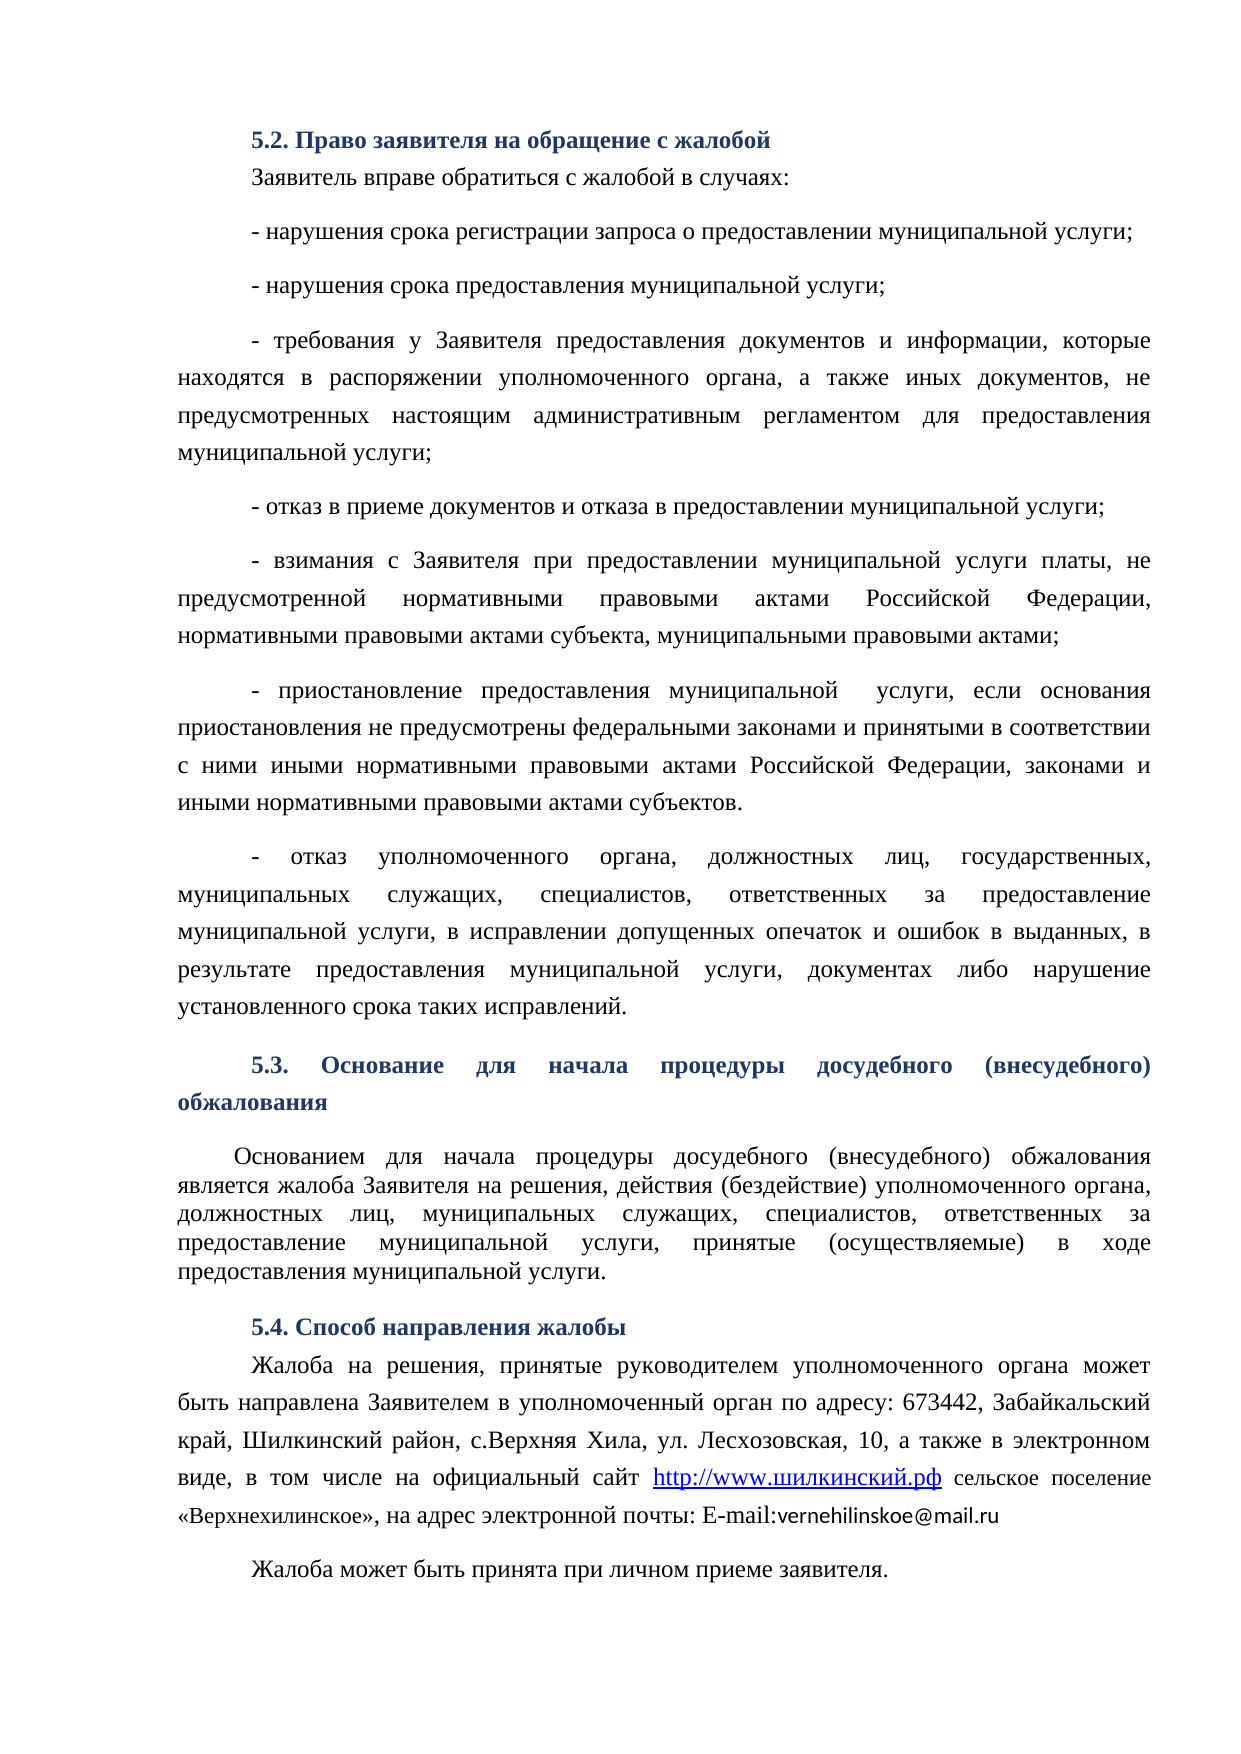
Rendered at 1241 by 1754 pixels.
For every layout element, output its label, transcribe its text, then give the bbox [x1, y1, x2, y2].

subtitle 5.4. Способ направления жалобы [177, 1306, 1152, 1343]
text - приостановление предоставления муниципальной услуги, если основания приостановления не предусмотрены федеральными законами и принятыми в соответствии с ними иными нормативными правовыми актами Российской Федерации, законами и иными нормативными правовыми актами субъектов. [177, 668, 1152, 818]
text - требования у Заявителя предоставления документов и информации, которые находятся в распоряжении уполномоченного органа, а также иных документов, не предусмотренных настоящим административным регламентом для предоставления муниципальной услуги; [177, 318, 1152, 468]
text Заявитель вправе обратиться с жалобой в случаях: [177, 156, 1152, 193]
text - отказ в приеме документов и отказа в предоставлении муниципальной услуги; [177, 485, 1152, 522]
text - отказ уполномоченного органа, должностных лиц, государственных, муниципальных служащих, специалистов, ответственных за предоставление муниципальной услуги, в исправлении допущенных опечаток и ошибок в выданных, в результате предоставления муниципальной услуги, документах либо нарушение установленного срока таких исправлений. [177, 835, 1152, 1022]
text - взимания с Заявителя при предоставлении муниципальной услуги платы, не предусмотренной нормативными правовыми актами Российской Федерации, нормативными правовыми актами субъекта, муниципальными правовыми актами; [177, 539, 1152, 651]
subtitle 5.2. Право заявителя на обращение с жалобой [177, 118, 1152, 156]
text - нарушения срока предоставления муниципальной услуги; [177, 264, 1152, 301]
text Жалоба может быть принята при личном приеме заявителя. [177, 1547, 1152, 1585]
text - нарушения срока регистрации запроса о предоставлении муниципальной услуги; [177, 210, 1152, 247]
subtitle 5.3. Основание для начала процедуры досудебного (внесудебного) обжалования [177, 1043, 1152, 1118]
text Основанием для начала процедуры досудебного (внесудебного) обжалования является жалоба Заявителя на решения, действия (бездействие) уполномоченного органа, должностных лиц, муниципальных служащих, специалистов, ответственных за предоставление муниципальной услуги, принятые (осуществляемые) в ходе предоставления муниципальной услуги. [177, 1141, 1152, 1285]
text Жалоба на решения, принятые руководителем уполномоченного органа может быть направлена Заявителем в уполномоченный орган по адресу: 673442, Забайкальский край, Шилкинский район, с.Верхняя Хила, ул. Лесхозовская, 10, а также в электронном виде, в том числе на официальный сайт http://www.шилкинский.рф сельское поселение «Верхнехилинское», на адрес электронной почты: E-mail:vernehilinskoe@mail.ru [177, 1343, 1152, 1531]
